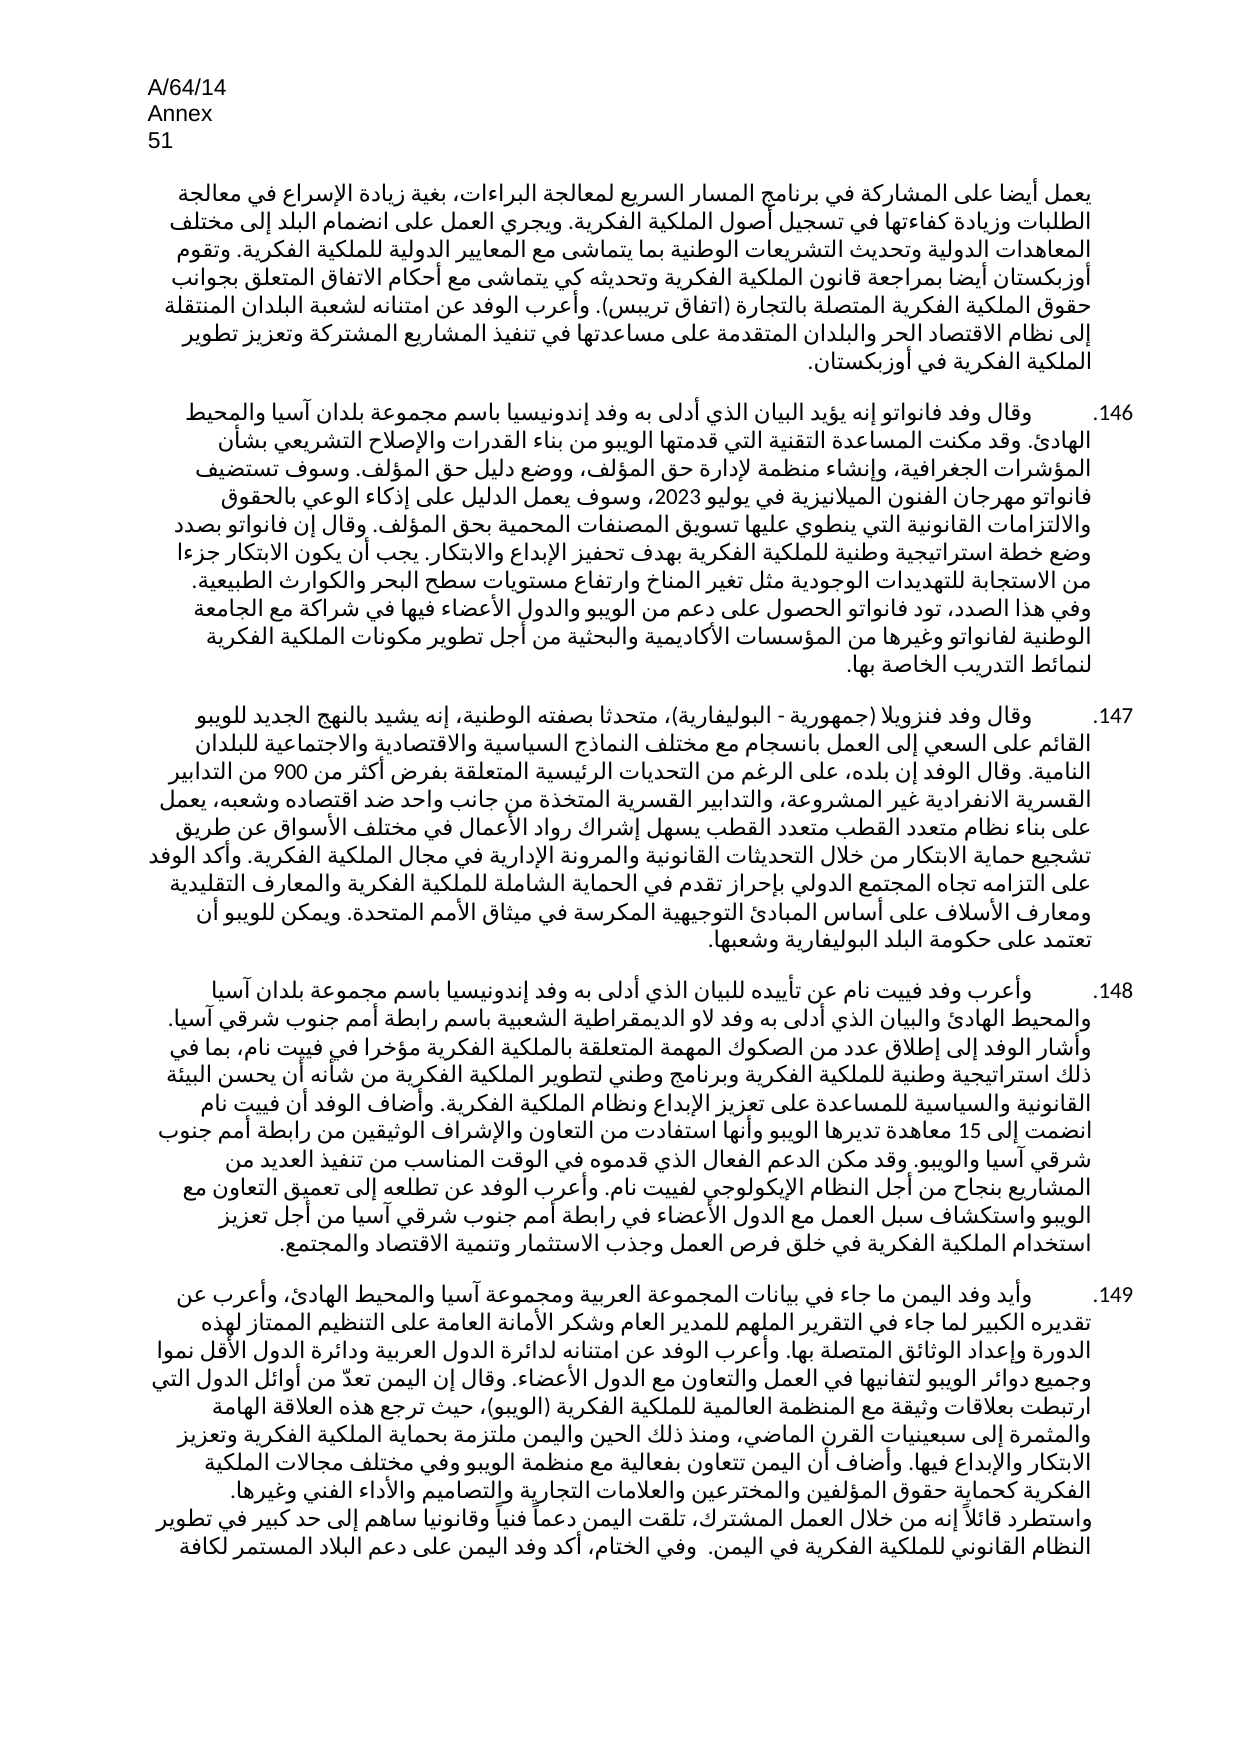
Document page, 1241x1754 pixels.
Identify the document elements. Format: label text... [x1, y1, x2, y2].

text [148, 179, 1092, 375]
text وقال وفد فنزويلا (جمهورية - البوليفارية)، متحدثا بصفته الوطنية، إنه يشيد بالنهج الجديد للويبو القائم على السعي إلى العمل بانسجام مع مختلف النماذج السياسية والاقتصادية والاجتماعية للبلدان النامية. وقال الوفد إن بلده، على الرغم من التحديات الرئيسية المتعلقة بفرض أكثر من 900 من التدابير القسرية الانفرادية غير المشروعة، والتدابير القسرية المتخذة من جانب واحد ضد اقتصاده وشعبه، يعمل على بناء نظام متعدد القطب متعدد القطب يسهل إشراك رواد الأعمال في مختلف الأسواق عن طريق تشجيع حماية الابتكار من خلال التحديثات القانونية والمرونة الإدارية في مجال الملكية الفكرية. وأكد الوفد على التزامه تجاه المجتمع الدولي بإحراز تقدم في الحماية الشاملة للملكية الفكرية والمعارف التقليدية ومعارف الأسلاف على أساس المبادئ التوجيهية المكرسة في ميثاق الأمم المتحدة. ويمكن للويبو أن تعتمد على حكومة البلد البوليفارية وشعبها. [148, 701, 1092, 954]
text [148, 1280, 1092, 1560]
text وأعرب وفد فييت نام عن تأييده للبيان الذي أدلى به وفد إندونيسيا باسم مجموعة بلدان آسيا والمحيط الهادئ والبيان الذي أدلى به وفد لاو الديمقراطية الشعبية باسم رابطة أمم جنوب شرقي آسيا. وأشار الوفد إلى إطلاق عدد من الصكوك المهمة المتعلقة بالملكية الفكرية مؤخرا في فييت نام، بما في ذلك استراتيجية وطنية للملكية الفكرية وبرنامج وطني لتطوير الملكية الفكرية من شأنه أن يحسن البيئة القانونية والسياسية للمساعدة على تعزيز الإبداع ونظام الملكية الفكرية. وأضاف الوفد أن فييت نام انضمت إلى 15 معاهدة تديرها الويبو وأنها استفادت من التعاون والإشراف الوثيقين من رابطة أمم جنوب شرقي آسيا والويبو. وقد مكن الدعم الفعال الذي قدموه في الوقت المناسب من تنفيذ العديد من المشاريع بنجاح من أجل النظام الإيكولوجي لفييت نام. وأعرب الوفد عن تطلعه إلى تعميق التعاون مع الويبو واستكشاف سبل العمل مع الدول الأعضاء في رابطة أمم جنوب شرقي آسيا من أجل تعزيز استخدام الملكية الفكرية في خلق فرص العمل وجذب الاستثمار وتنمية الاقتصاد والمجتمع. [148, 977, 1092, 1257]
text وقال وفد فانواتو إنه يؤيد البيان الذي أدلى به وفد إندونيسيا باسم مجموعة بلدان آسيا والمحيط الهادئ. وقد مكنت المساعدة التقنية التي قدمتها الويبو من بناء القدرات والإصلاح التشريعي بشأن المؤشرات الجغرافية، وإنشاء منظمة لإدارة حق المؤلف، ووضع دليل حق المؤلف. وسوف تستضيف فانواتو مهرجان الفنون الميلانيزية في يوليو 2023، وسوف يعمل الدليل على إذكاء الوعي بالحقوق والالتزامات القانونية التي ينطوي عليها تسويق المصنفات المحمية بحق المؤلف. وقال إن فانواتو بصدد وضع خطة استراتيجية وطنية للملكية الفكرية بهدف تحفيز الإبداع والابتكار. يجب أن يكون الابتكار جزءا من الاستجابة للتهديدات الوجودية مثل تغير المناخ وارتفاع مستويات سطح البحر والكوارث الطبيعية. وفي هذا الصدد، تود فانواتو الحصول على دعم من الويبو والدول الأعضاء فيها في شراكة مع الجامعة الوطنية لفانواتو وغيرها من المؤسسات الأكاديمية والبحثية من أجل تطوير مكونات الملكية الفكرية لنمائط التدريب الخاصة بها. [148, 398, 1092, 678]
